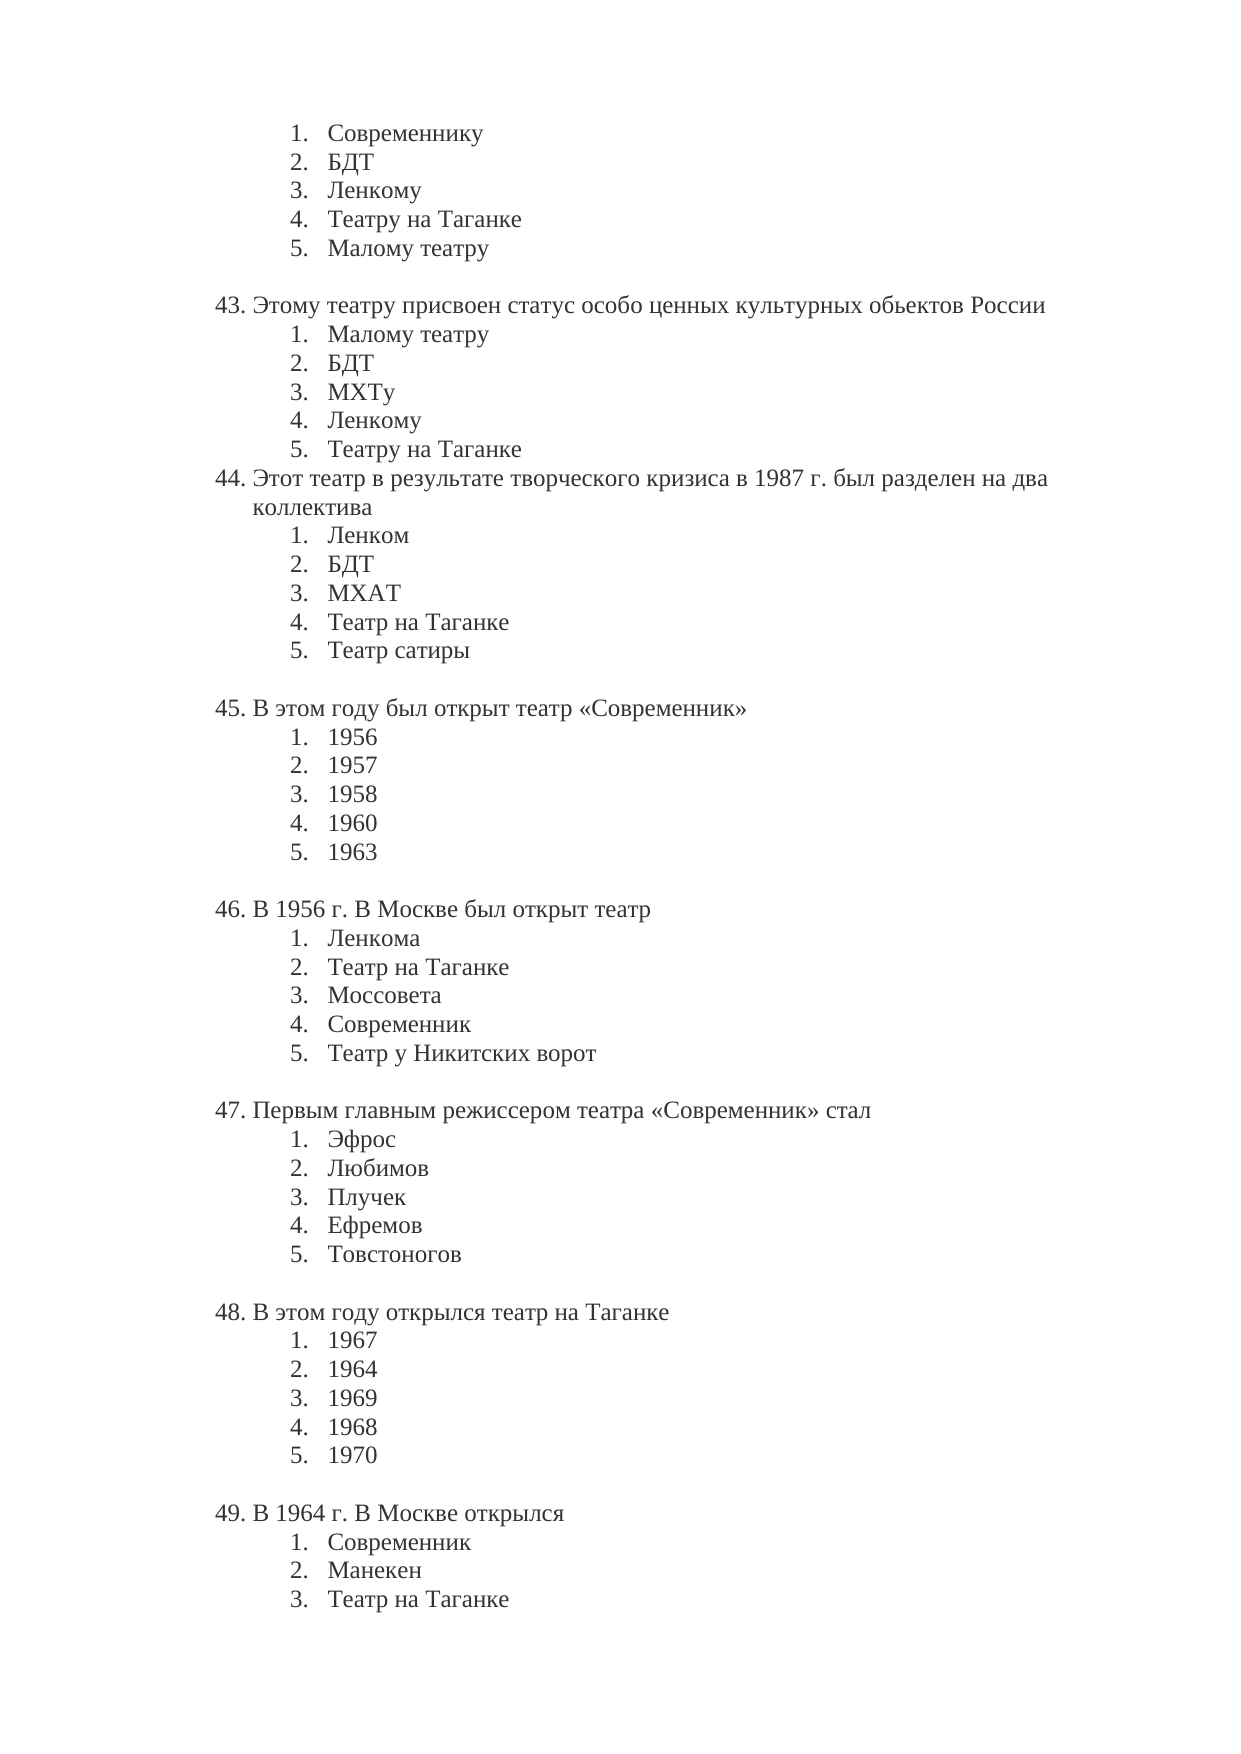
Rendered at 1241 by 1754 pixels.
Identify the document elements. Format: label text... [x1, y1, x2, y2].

list Театру на Таганке [290, 434, 1152, 463]
list Этому театру присвоен статус особо ценных культурных обьектов России [215, 291, 1152, 319]
list Ефремов [290, 1211, 1152, 1239]
list Этот театр в результате творческого кризиса в 1987 г. был разделен на два коллектива [215, 463, 1152, 521]
list В 1964 г. В Москве открылся [215, 1498, 1152, 1527]
list Моссовета [290, 981, 1152, 1009]
list Современник [290, 1527, 1152, 1556]
list 1969 [290, 1383, 1152, 1412]
list В этом году открылся театр на Таганке [215, 1297, 1152, 1326]
list Театр на Таганке [290, 1584, 1152, 1613]
list Ленкому [290, 176, 1152, 204]
list Товстоногов [290, 1239, 1152, 1268]
list БДТ [290, 147, 1152, 176]
list Любимов [290, 1153, 1152, 1182]
list БДТ [290, 348, 1152, 377]
list Малому театру [290, 233, 1152, 262]
list Театр у Никитских ворот [290, 1038, 1152, 1067]
list 1957 [290, 751, 1152, 779]
list 1960 [290, 808, 1152, 837]
list МХАТ [290, 578, 1152, 607]
list Театр на Таганке [290, 952, 1152, 981]
list Первым главным режиссером театра «Современник» стал [215, 1096, 1152, 1124]
list Эфрос [290, 1124, 1152, 1153]
list Современник [290, 1009, 1152, 1038]
list 1967 [290, 1326, 1152, 1354]
list Ленкому [290, 406, 1152, 434]
list 1970 [290, 1441, 1152, 1469]
list Театр сатиры [290, 636, 1152, 664]
list БДТ [290, 549, 1152, 578]
list Малому театру [290, 319, 1152, 348]
list МХТу [290, 377, 1152, 406]
list Театр на Таганке [290, 607, 1152, 636]
list Современнику [290, 118, 1152, 147]
list 1968 [290, 1412, 1152, 1441]
list Манекен [290, 1556, 1152, 1584]
list Театру на Таганке [290, 204, 1152, 233]
list 1964 [290, 1354, 1152, 1383]
list Ленкома [290, 923, 1152, 952]
list 1958 [290, 779, 1152, 808]
list 1963 [290, 837, 1152, 866]
list В 1956 г. В Москве был открыт театр [215, 894, 1152, 923]
list 1956 [290, 722, 1152, 751]
list Плучек [290, 1182, 1152, 1211]
list Ленком [290, 521, 1152, 549]
list В этом году был открыт театр «Современник» [215, 693, 1152, 722]
